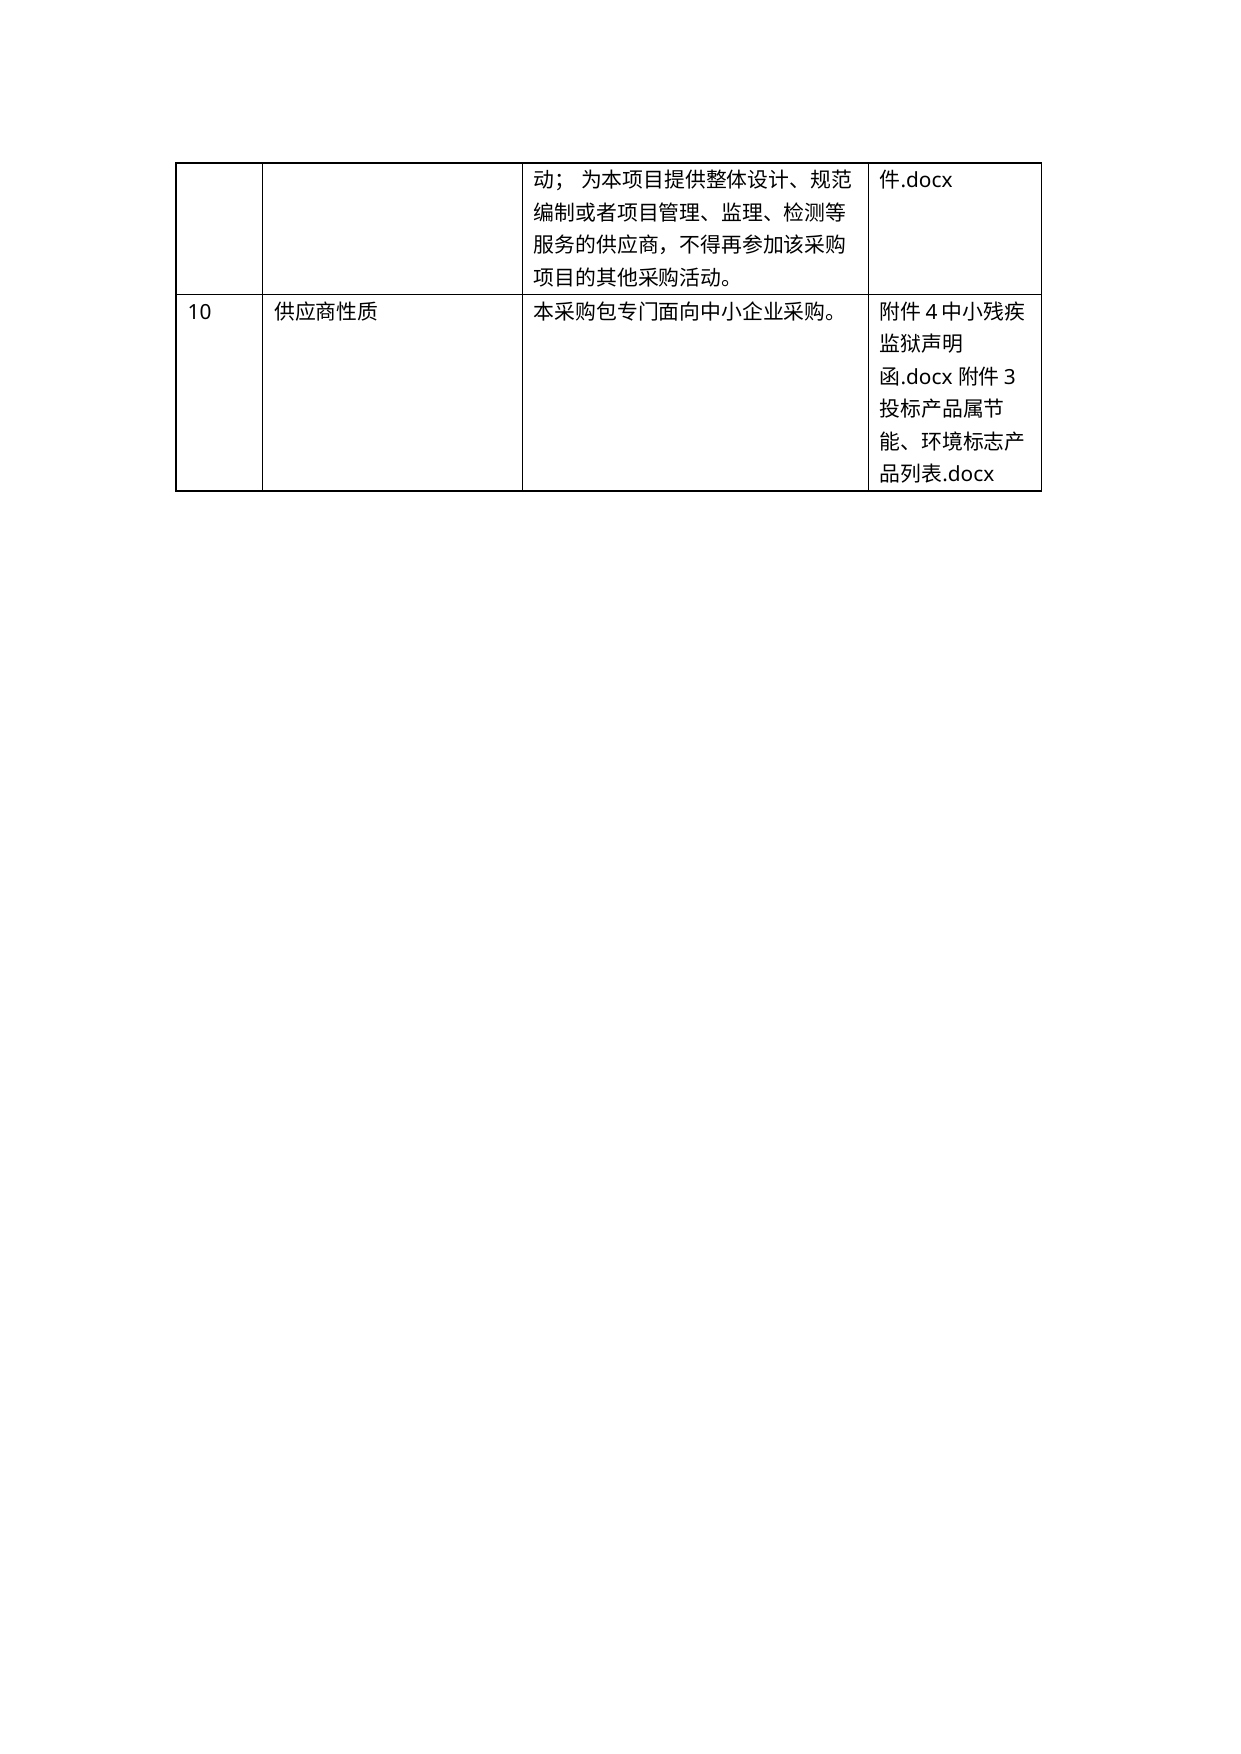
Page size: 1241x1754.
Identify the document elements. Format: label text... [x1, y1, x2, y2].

table_cell 10 [177, 295, 262, 490]
table_cell 9 [177, 164, 262, 293]
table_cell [523, 164, 868, 293]
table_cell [263, 164, 522, 293]
table_cell 本采购包专门面向中小企业采购。 [523, 295, 868, 490]
table_cell 供应商性质 [263, 295, 522, 490]
table_cell 附件4中小残疾监狱声明函.docx 附件3投标产品属节能、环境标志产品列表.docx [869, 295, 1041, 490]
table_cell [869, 164, 1041, 293]
